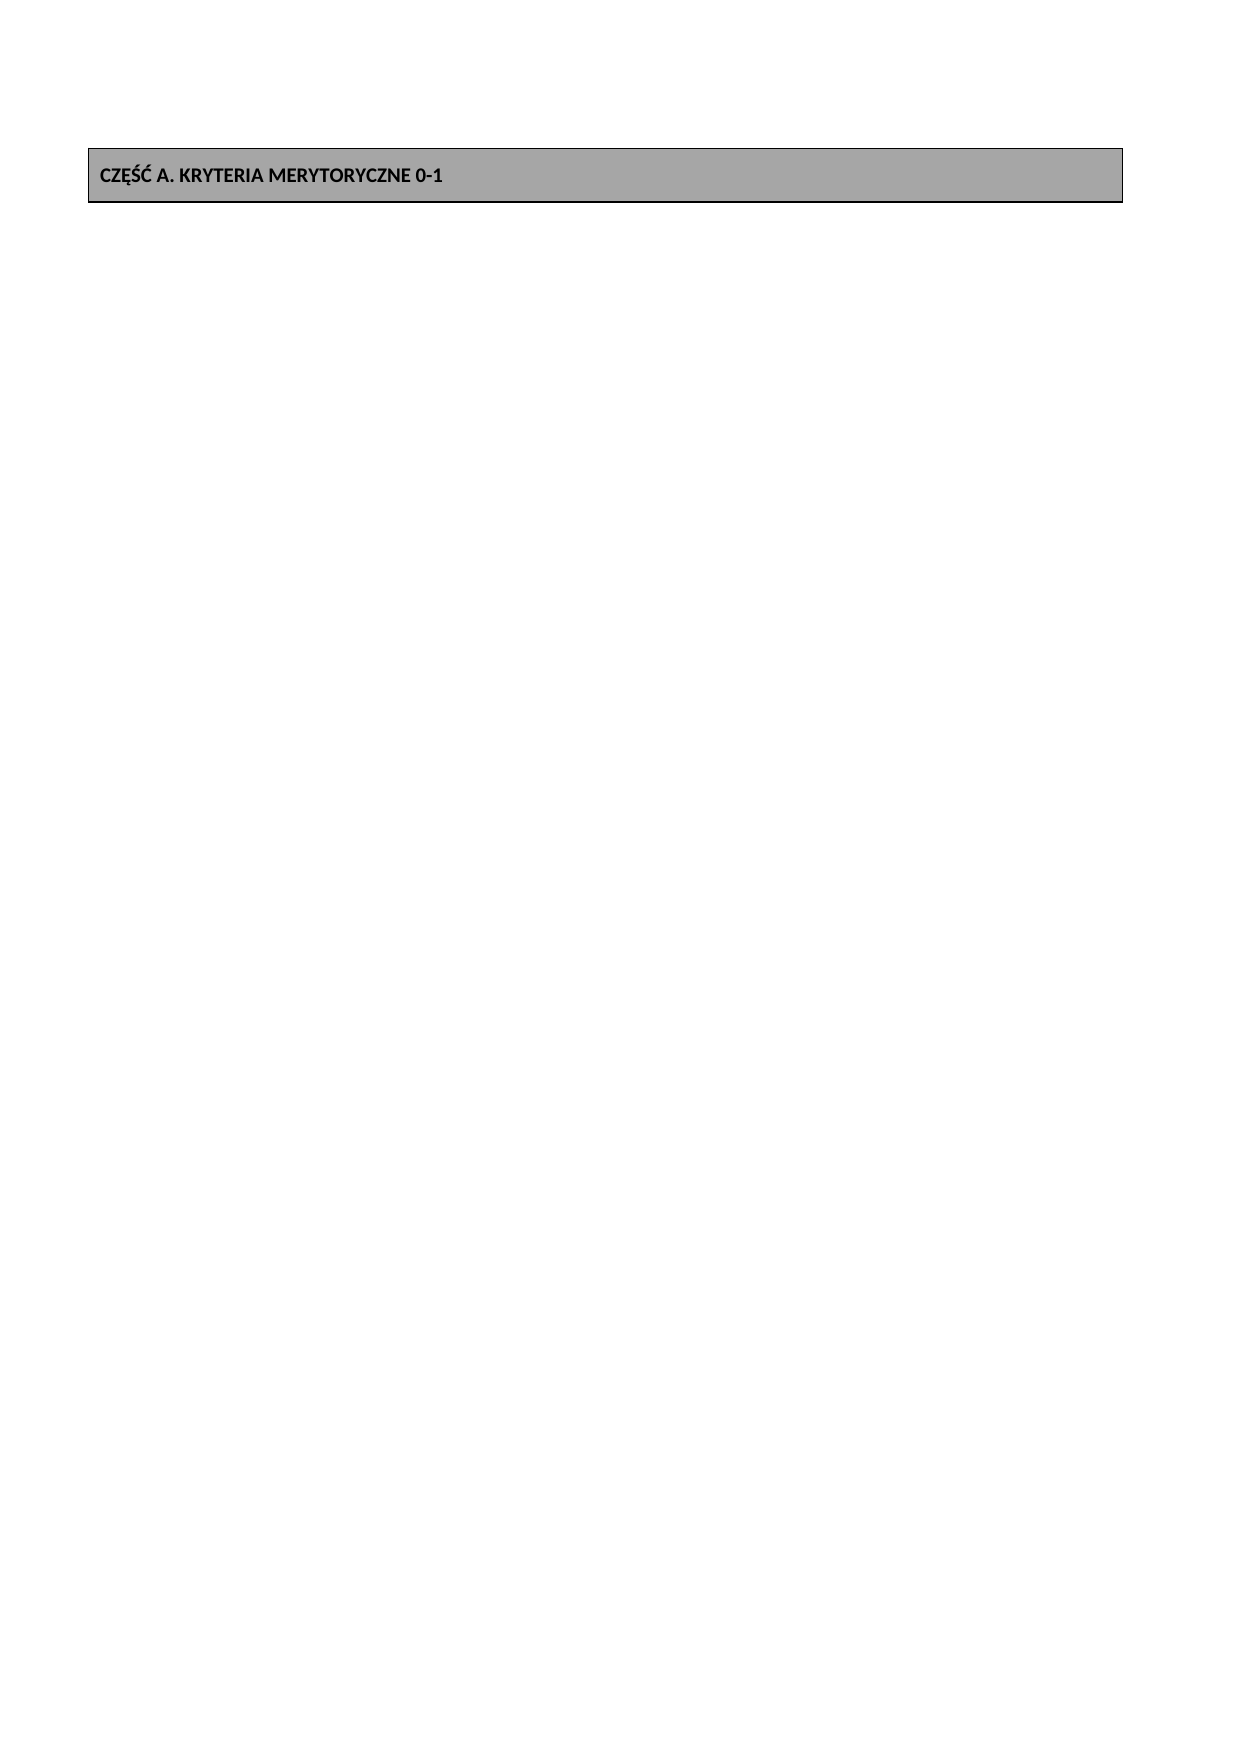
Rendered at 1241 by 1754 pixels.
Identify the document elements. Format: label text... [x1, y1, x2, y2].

table_header CZĘŚĆ A. KRYTERIA MERYTORYCZNE 0-1 [89, 149, 1122, 201]
